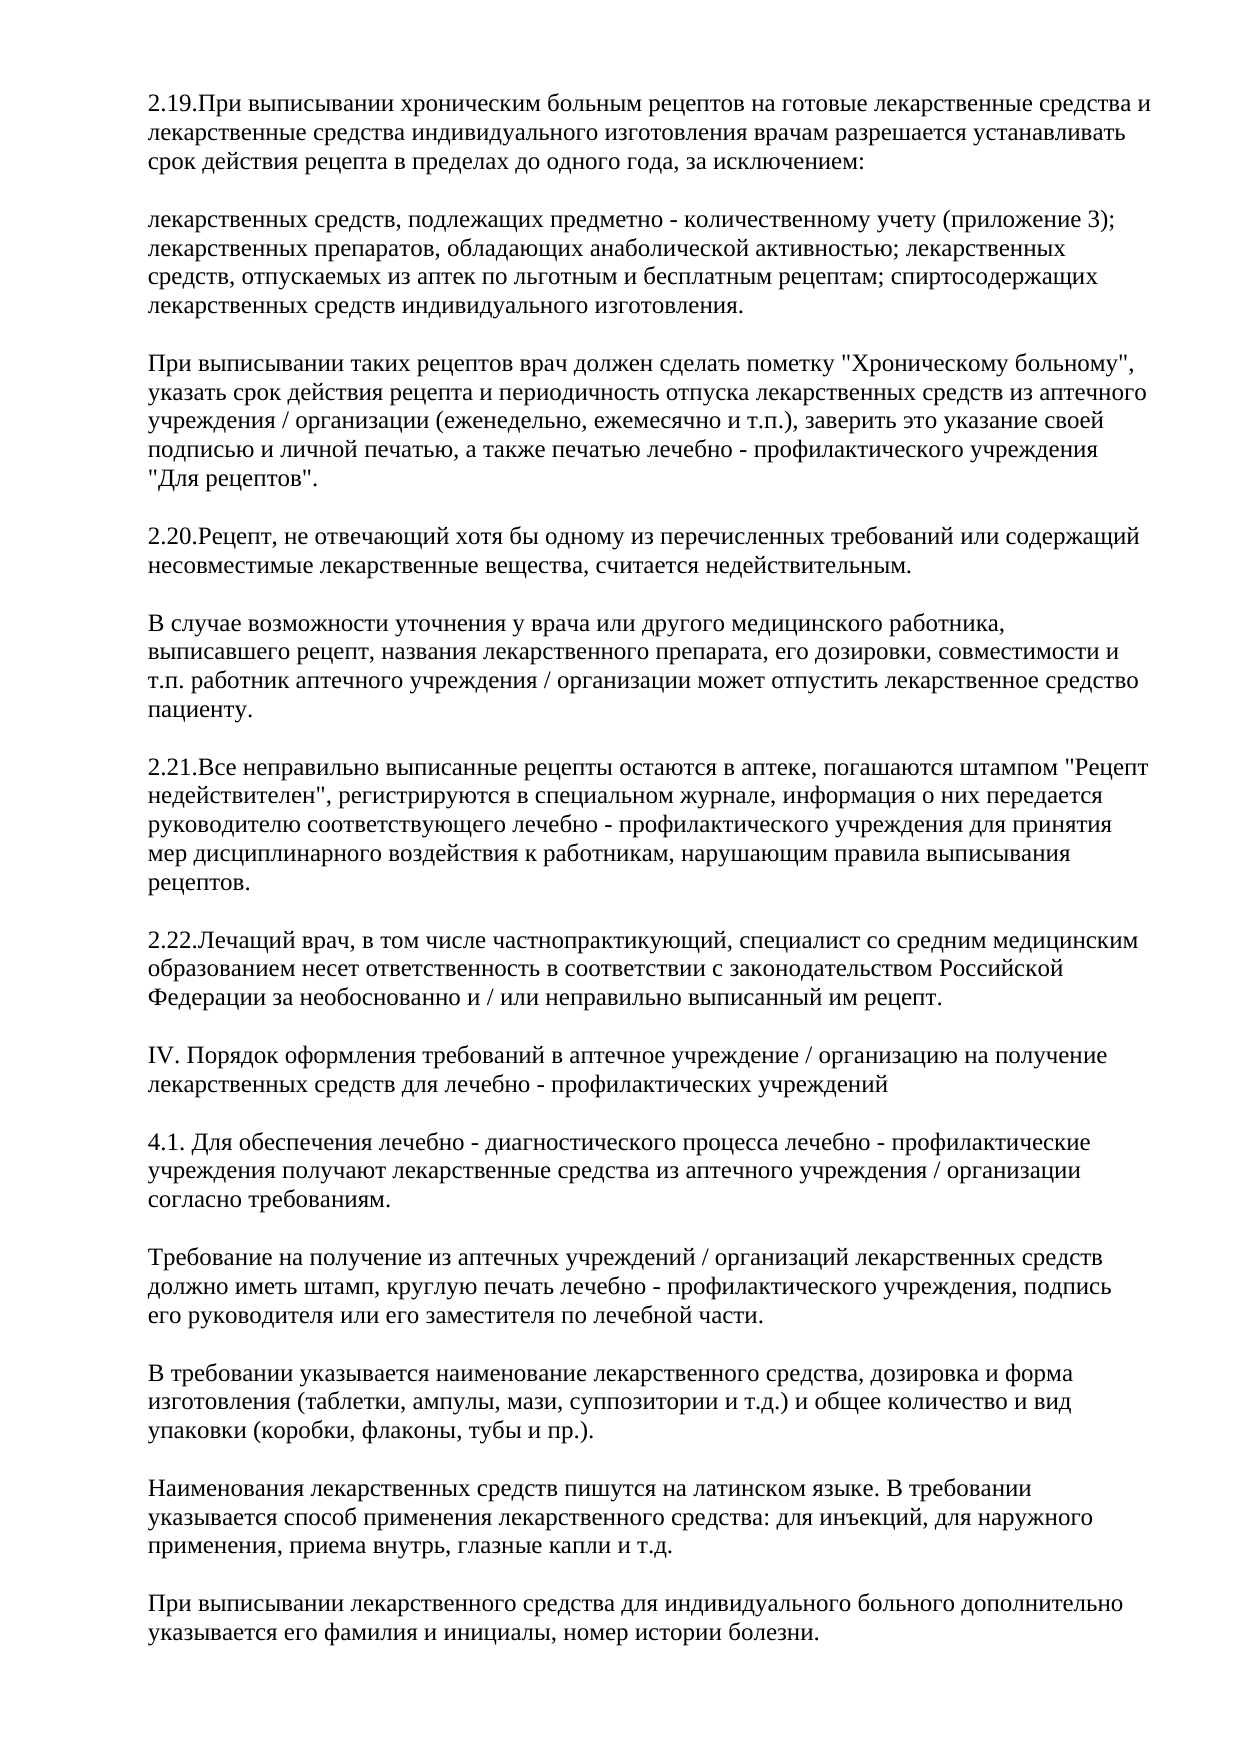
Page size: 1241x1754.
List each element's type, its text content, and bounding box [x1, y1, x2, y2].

text 2.21.Все неправильно выписанные рецепты остаются в аптеке, погашаются штампом "Рецепт недействителен", регистрируются в специальном журнале, информация о них передается руководителю соответствующего лечебно - профилактического учреждения для принятия мер дисциплинарного воздействия к работникам, нарушающим правила выписывания рецептов. [148, 752, 1152, 896]
text В случае возможности уточнения у врача или другого медицинского работника, выписавшего рецепт, названия лекарственного препарата, его дозировки, совместимости и т.п. работник аптечного учреждения / организации может отпустить лекарственное средство пациенту. [148, 608, 1152, 723]
text лекарственных средств, подлежащих предметно - количественному учету (приложение 3); лекарственных препаратов, обладающих анаболической активностью; лекарственных средств, отпускаемых из аптек по льготным и бесплатным рецептам; спиртосодержащих лекарственных средств индивидуального изготовления. [148, 204, 1152, 319]
text 2.22.Лечащий врач, в том числе частнопрактикующий, специалист со средним медицинским образованием несет ответственность в соответствии с законодательством Российской Федерации за необоснованно и / или неправильно выписанный им рецепт. [148, 925, 1152, 1011]
text В требовании указывается наименование лекарственного средства, дозировка и форма изготовления (таблетки, ампулы, мази, суппозитории и т.д.) и общее количество и вид упаковки (коробки, флаконы, тубы и пр.). [148, 1358, 1152, 1444]
text 2.20.Рецепт, не отвечающий хотя бы одному из перечисленных требований или содержащий несовместимые лекарственные вещества, считается недействительным. [148, 521, 1152, 578]
text Наименования лекарственных средств пишутся на латинском языке. В требовании указывается способ применения лекарственного средства: для инъекций, для наружного применения, приема внутрь, глазные капли и т.д. [148, 1473, 1152, 1559]
text 2.19.При выписывании хроническим больным рецептов на готовые лекарственные средства и лекарственные средства индивидуального изготовления врачам разрешается устанавливать срок действия рецепта в пределах до одного года, за исключением: [148, 88, 1152, 175]
text IV. Порядок оформления требований в аптечное учреждение / организацию на получение лекарственных средств для лечебно - профилактических учреждений [148, 1040, 1152, 1098]
text При выписывании таких рецептов врач должен сделать пометку "Хроническому больному", указать срок действия рецепта и периодичность отпуска лекарственных средств из аптечного учреждения / организации (еженедельно, ежемесячно и т.п.), заверить это указание своей подписью и личной печатью, а также печатью лечебно - профилактического учреждения "Для рецептов". [148, 348, 1152, 492]
text 4.1. Для обеспечения лечебно - диагностического процесса лечебно - профилактические учреждения получают лекарственные средства из аптечного учреждения / организации согласно требованиям. [148, 1127, 1152, 1213]
text При выписывании лекарственного средства для индивидуального больного дополнительно указывается его фамилия и инициалы, номер истории болезни. [148, 1588, 1152, 1646]
text Требование на получение из аптечных учреждений / организаций лекарственных средств должно иметь штамп, круглую печать лечебно - профилактического учреждения, подпись его руководителя или его заместителя по лечебной части. [148, 1242, 1152, 1328]
